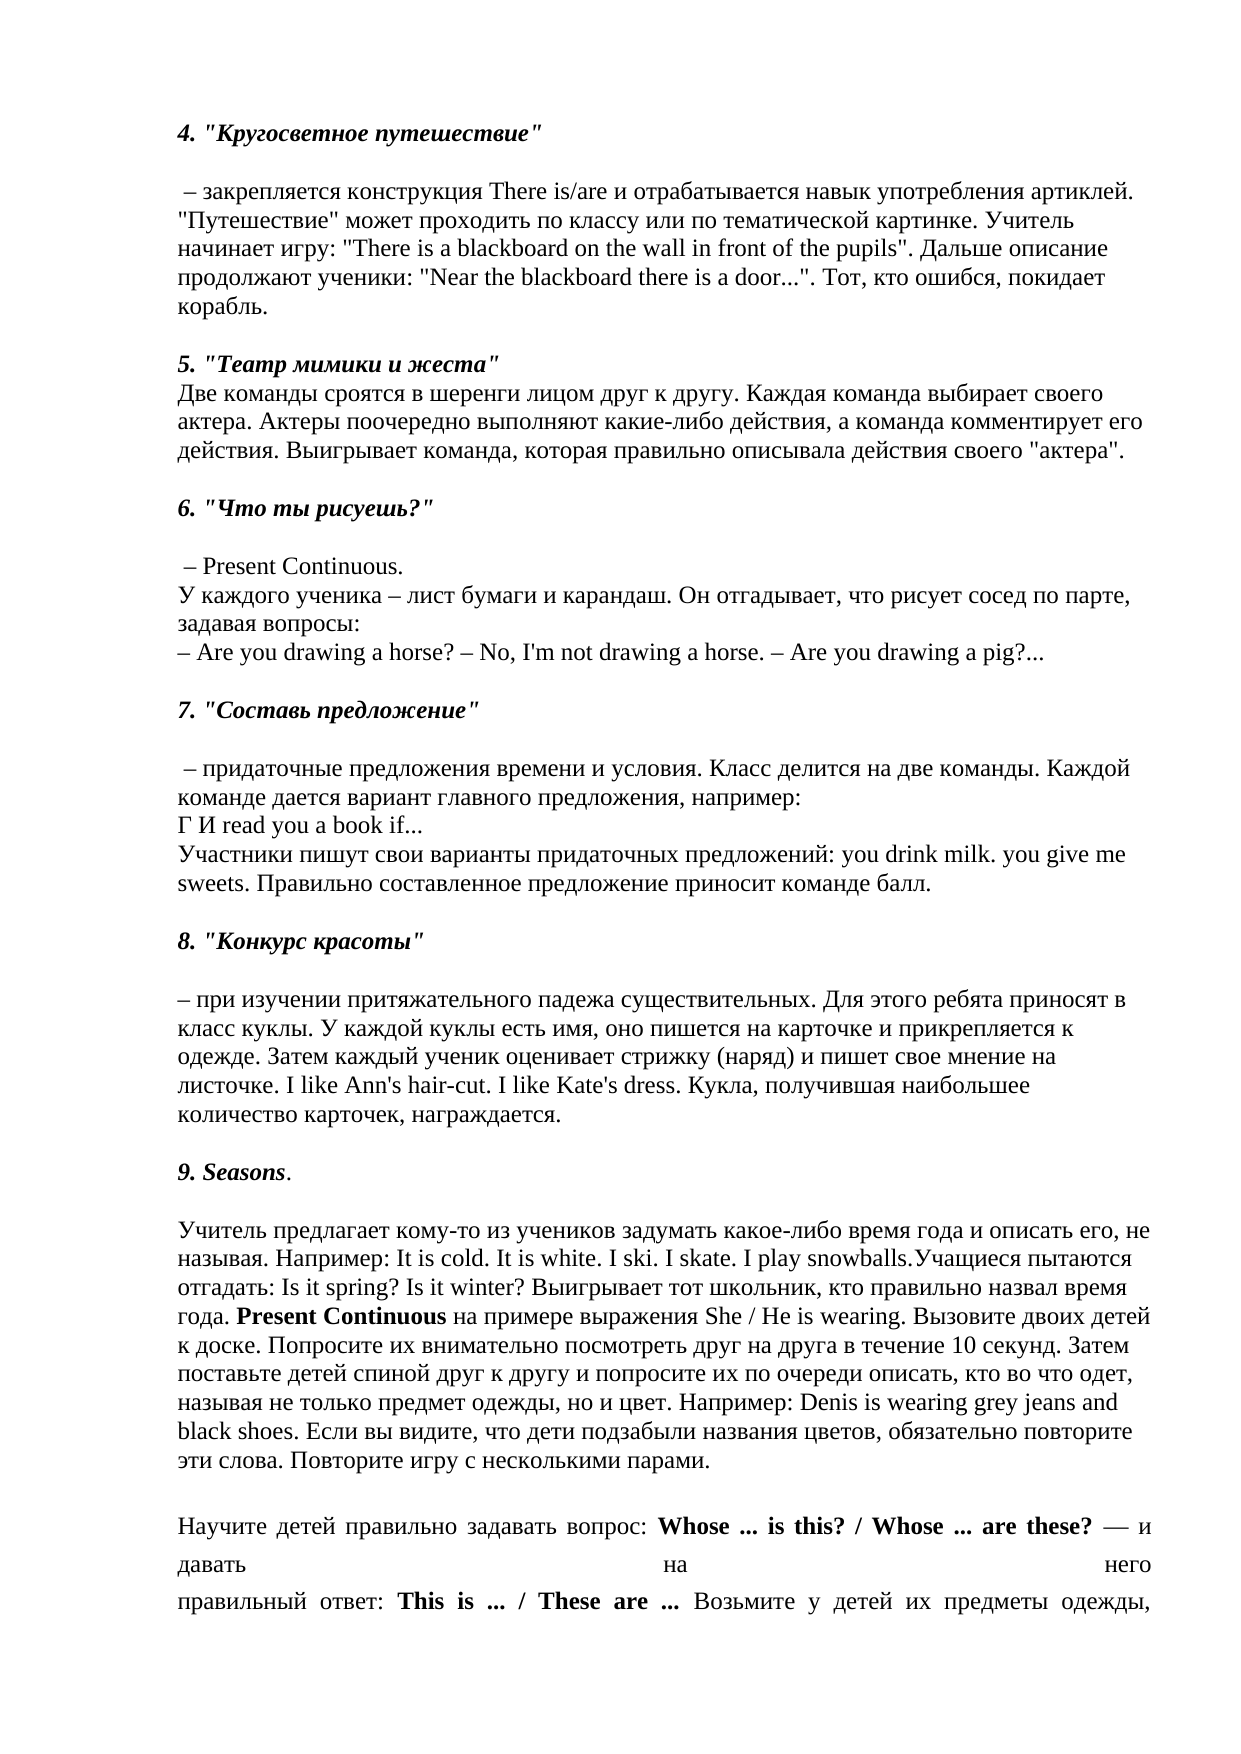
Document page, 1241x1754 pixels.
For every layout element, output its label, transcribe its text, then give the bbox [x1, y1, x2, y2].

text 4. "Кругосветное путешествие" [177, 118, 1152, 147]
text 7. "Составь предложение" [177, 695, 1152, 724]
text 8. "Конкурс красоты" [177, 926, 1152, 955]
text – придаточные предложения времени и условия. Класс делится на две команды. Каждой команде дается вариант главного предложения, например: Г И read you a book if... Участники пишут свои варианты придаточных предложений: you drink milk. you give me sweets. Правильно составленное предложение приносит команде балл. [177, 753, 1152, 897]
text 6. "Что ты рисуешь?" [177, 493, 1152, 522]
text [177, 1503, 1152, 1615]
text 9. Seasons. [177, 1157, 1152, 1186]
text – при изучении притяжательного падежа существительных. Для этого ребята приносят в класс куклы. У каждой куклы есть имя, оно пишется на карточке и прикрепляется к одежде. Затем каждый ученик оценивает стрижку (наряд) и пишет свое мнение на листочке. I like Ann's hair-cut. I like Kate's dress. Кукла, получившая наибольшее количество карточек, награждается. [177, 984, 1152, 1128]
text – закрепляется конструкция There is/are и отрабатывается навык употребления артиклей. "Путешествие" может проходить по классу или по тематической картинке. Учитель начинает игру: "There is a blackboard on the wall in front of the pupils". Дальше описание продолжают ученики: "Near the blackboard there is a door...". Тот, кто ошибся, покидает корабль. [177, 176, 1152, 320]
text 5. "Театр мимики и жеста" Две команды сроятся в шеренги лицом друг к другу. Каждая команда выбирает своего актера. Актеры поочередно выполняют какие-либо действия, а команда комментирует его действия. Выигрывает команда, которая правильно описывала действия своего "актера". [177, 349, 1152, 464]
text Учитель предлагает кому-то из учеников задумать какое-либо время года и описать его, не называя. Например: It is cold. It is white. I ski. I skate. I play snowballs.Учащиеся пытаются отгадать: Is it spring? Is it winter? Выигрывает тот школьник, кто правильно назвал время года. Present Continuous на примере выражения She / He is wearing. Вызовите двоих детей к доске. Попросите их внимательно посмотреть друг на друга в течение 10 секунд. Затем поставьте детей спиной друг к другу и попросите их по очереди описать, кто во что одет, называя не только предмет одежды, но и цвет. Например: Denis is wearing grey jeans and black shoes. Если вы видите, что дети подзабыли названия цветов, обязательно повторите эти слова. Повторите игру с несколькими парами. [177, 1215, 1152, 1473]
text – Present Continuous. У каждого ученика – лист бумаги и карандаш. Он отгадывает, что рисует сосед по парте, задавая вопросы: – Are you drawing a horse? – No, I'm not drawing a horse. – Are you drawing a pig?... [177, 551, 1152, 666]
